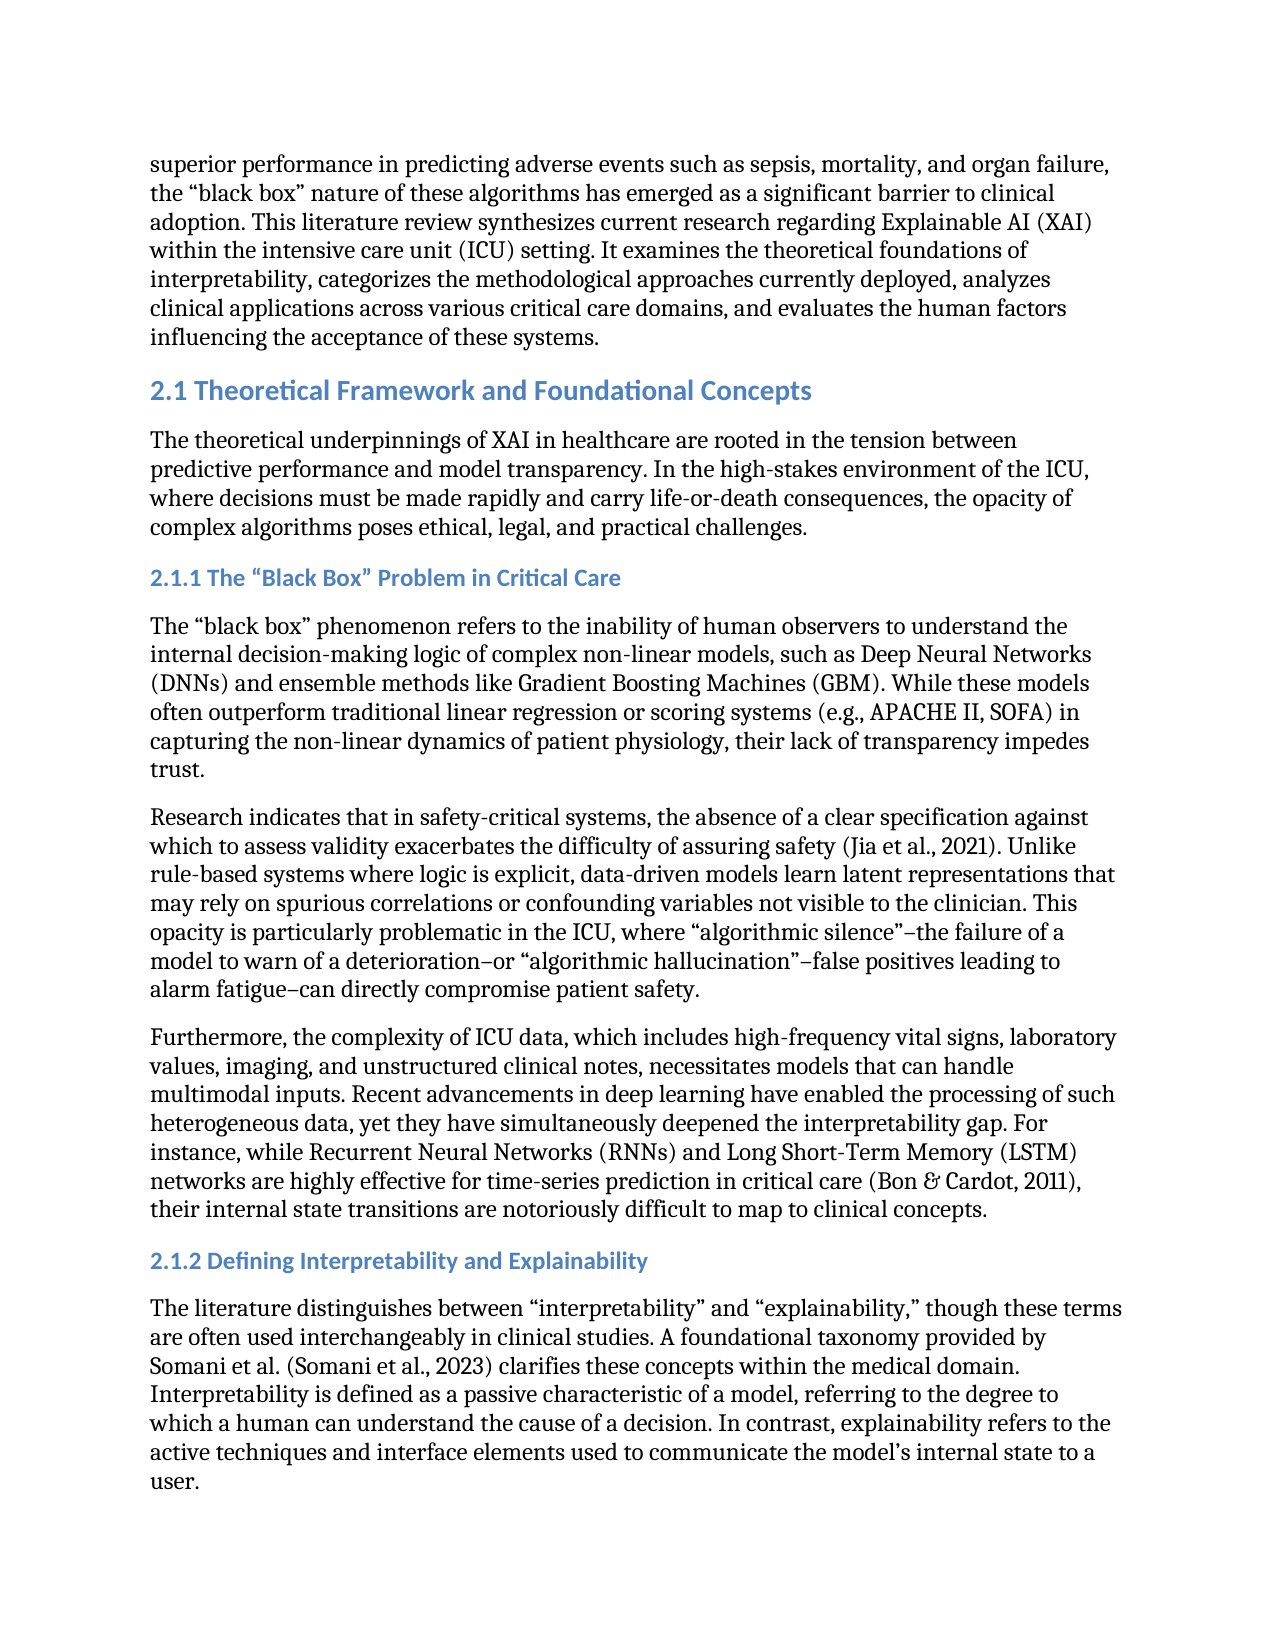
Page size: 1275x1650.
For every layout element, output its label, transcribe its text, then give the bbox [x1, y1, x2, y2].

subtitle 2.1 Theoretical Framework and Foundational Concepts [150, 372, 1125, 408]
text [150, 150, 1125, 351]
text Research indicates that in safety-critical systems, the absence of a clear specification against which to assess validity exacerbates the difficulty of assuring safety (Jia et al., 2021). Unlike rule-based systems where logic is explicit, data-driven models learn latent representations that may rely on spurious correlations or confounding variables not visible to the clinician. This opacity is particularly problematic in the ICU, where “algorithmic silence”–the failure of a model to warn of a deterioration–or “algorithmic hallucination”–false positives leading to alarm fatigue–can directly compromise patient safety. [150, 803, 1125, 1004]
subtitle 2.1.2 Defining Interpretability and Explainability [150, 1245, 1125, 1275]
text The “black box” phenomenon refers to the inability of human observers to understand the internal decision-making logic of complex non-linear models, such as Deep Neural Networks (DNNs) and ensemble methods like Gradient Boosting Machines (GBM). While these models often outperform traditional linear regression or scoring systems (e.g., APACHE II, SOFA) in capturing the non-linear dynamics of patient physiology, their lack of transparency impedes trust. [150, 612, 1125, 784]
text The literature distinguishes between “interpretability” and “explainability,” though these terms are often used interchangeably in clinical studies. A foundational taxonomy provided by Somani et al. (Somani et al., 2023) clarifies these concepts within the medical domain. Interpretability is defined as a passive characteristic of a model, referring to the degree to which a human can understand the cause of a decision. In contrast, explainability refers to the active techniques and interface elements used to communicate the model’s internal state to a user. [150, 1294, 1125, 1495]
subtitle 2.1.1 The “Black Box” Problem in Critical Care [150, 562, 1125, 593]
text Furthermore, the complexity of ICU data, which includes high-frequency vital signs, laboratory values, imaging, and unstructured clinical notes, necessitates models that can handle multimodal inputs. Recent advancements in deep learning have enabled the processing of such heterogeneous data, yet they have simultaneously deepened the interpretability gap. For instance, while Recurrent Neural Networks (RNNs) and Long Short-Term Memory (LSTM) networks are highly effective for time-series prediction in critical care (Bon & Cardot, 2011), their internal state transitions are notoriously difficult to map to clinical concepts. [150, 1023, 1125, 1224]
text The theoretical underpinnings of XAI in healthcare are rooted in the tension between predictive performance and model transparency. In the high-stakes environment of the ICU, where decisions must be made rapidly and carry life-or-death consequences, the opacity of complex algorithms poses ethical, legal, and practical challenges. [150, 426, 1125, 541]
